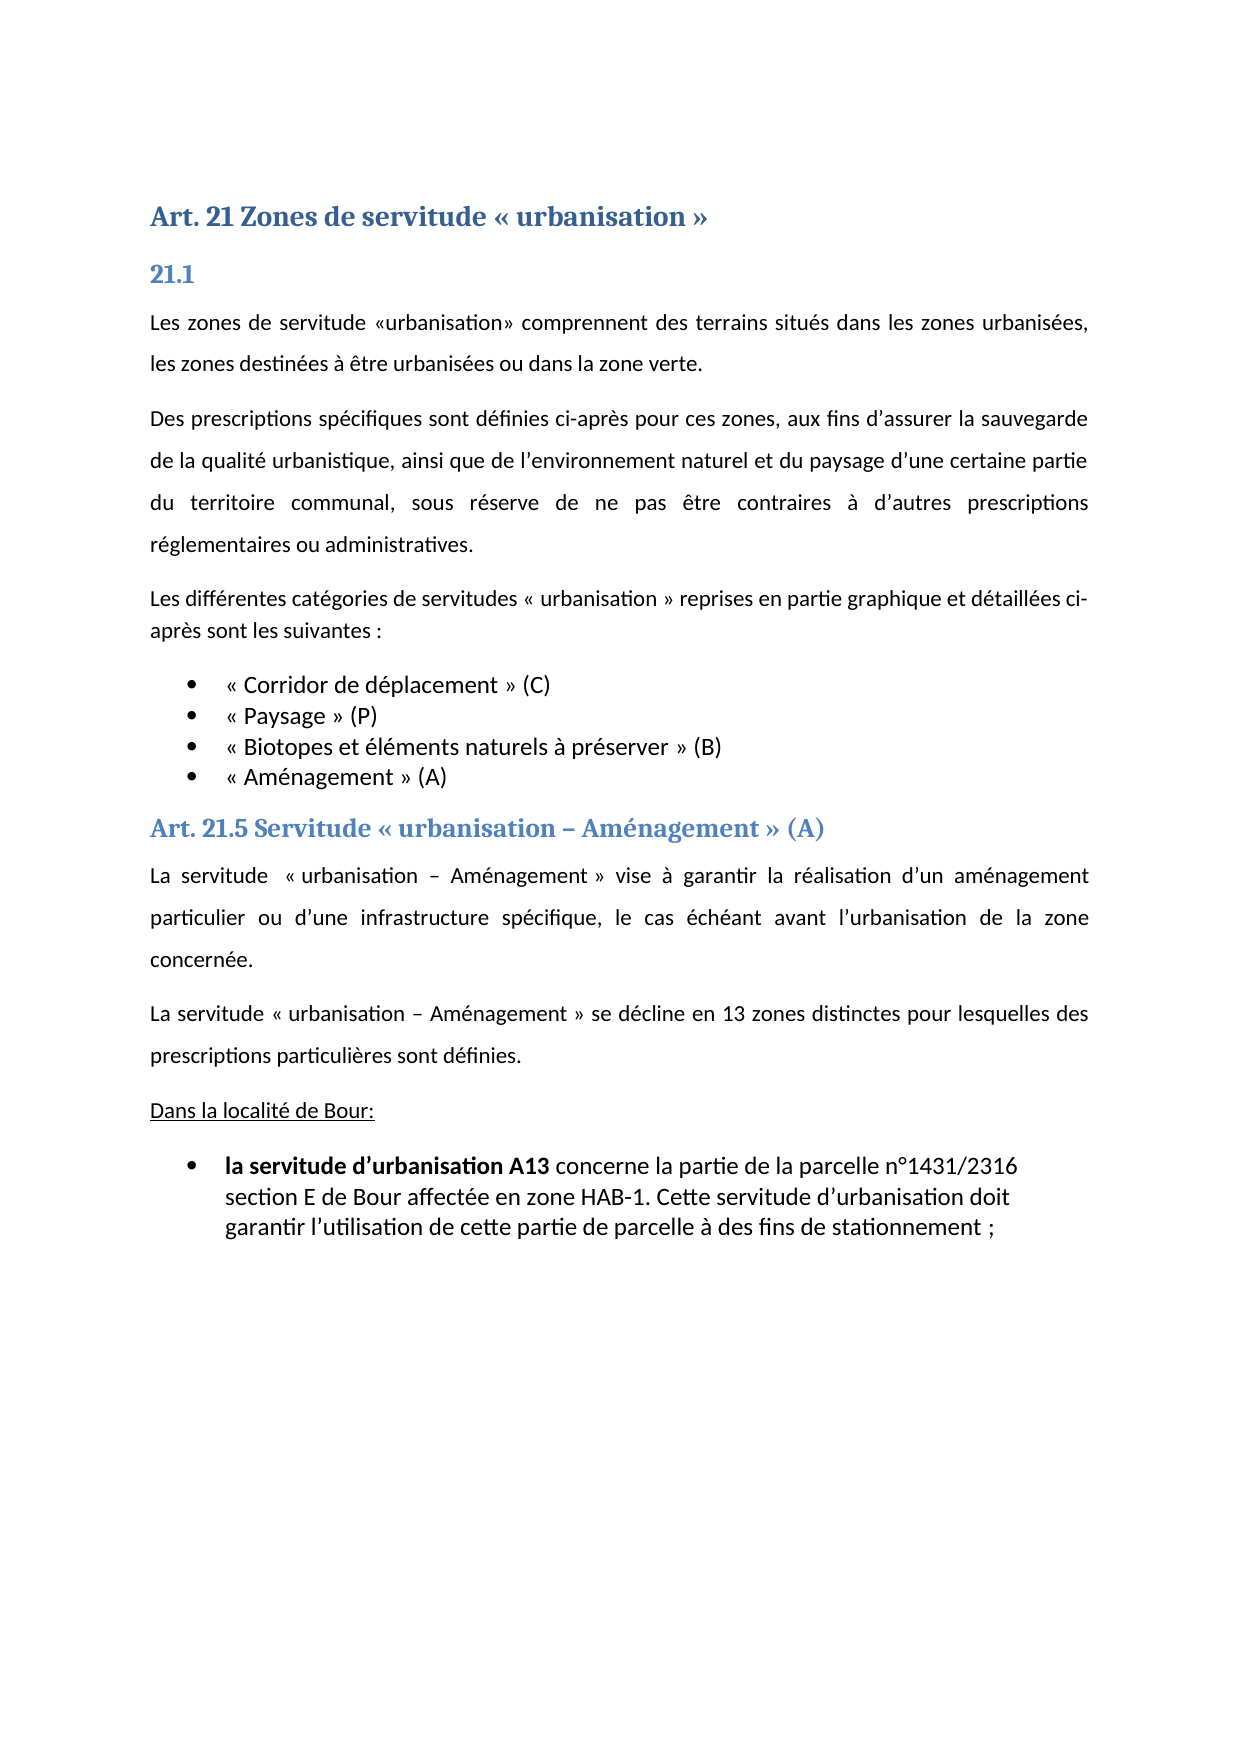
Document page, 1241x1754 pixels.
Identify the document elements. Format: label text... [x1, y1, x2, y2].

list « Aménagement » (A) [187, 761, 1090, 792]
list « Corridor de déplacement » (C) [187, 670, 1090, 700]
text Les zones de servitude «urbanisation» comprennent des terrains situés dans les zones urbanisées, les zones destinées à être urbanisées ou dans la zone verte. [150, 308, 1090, 378]
text Des prescriptions spécifiques sont définies ci-après pour ces zones, aux fins d’assurer la sauvegarde de la qualité urbanistique, ainsi que de l’environnement naturel et du paysage d’une certaine partie du territoire communal, sous réserve de ne pas être contraires à d’autres prescriptions réglementaires ou administratives. [150, 404, 1090, 558]
list la servitude d’urbanisation A13 concerne la partie de la parcelle n°1431/2316 section E de Bour affectée en zone HAB-1. Cette servitude d’urbanisation doit garantir l’utilisation de cette partie de parcelle à des fins de stationnement ; [187, 1150, 1090, 1242]
list « Paysage » (P) [187, 700, 1090, 731]
text La servitude « urbanisation – Aménagement » se décline en 13 zones distinctes pour lesquelles des prescriptions particulières sont définies. [150, 999, 1090, 1069]
text Les différentes catégories de servitudes « urbanisation » reprises en partie graphique et détaillées ci-après sont les suivantes : [150, 584, 1090, 645]
text Dans la localité de Bour: [150, 1096, 1090, 1124]
text La servitude « urbanisation – Aménagement » vise à garantir la réalisation d’un aménagement particulier ou d’une infrastructure spécifique, le cas échéant avant l’urbanisation de la zone concernée. [150, 861, 1090, 973]
list « Biotopes et éléments naturels à préserver » (B) [187, 731, 1090, 761]
subtitle 21.1 [150, 259, 1090, 291]
subtitle Art. 21.5 Servitude « urbanisation – Aménagement » (A) [150, 813, 1090, 844]
subtitle Art. 21 Zones de servitude « urbanisation » [150, 200, 1090, 233]
